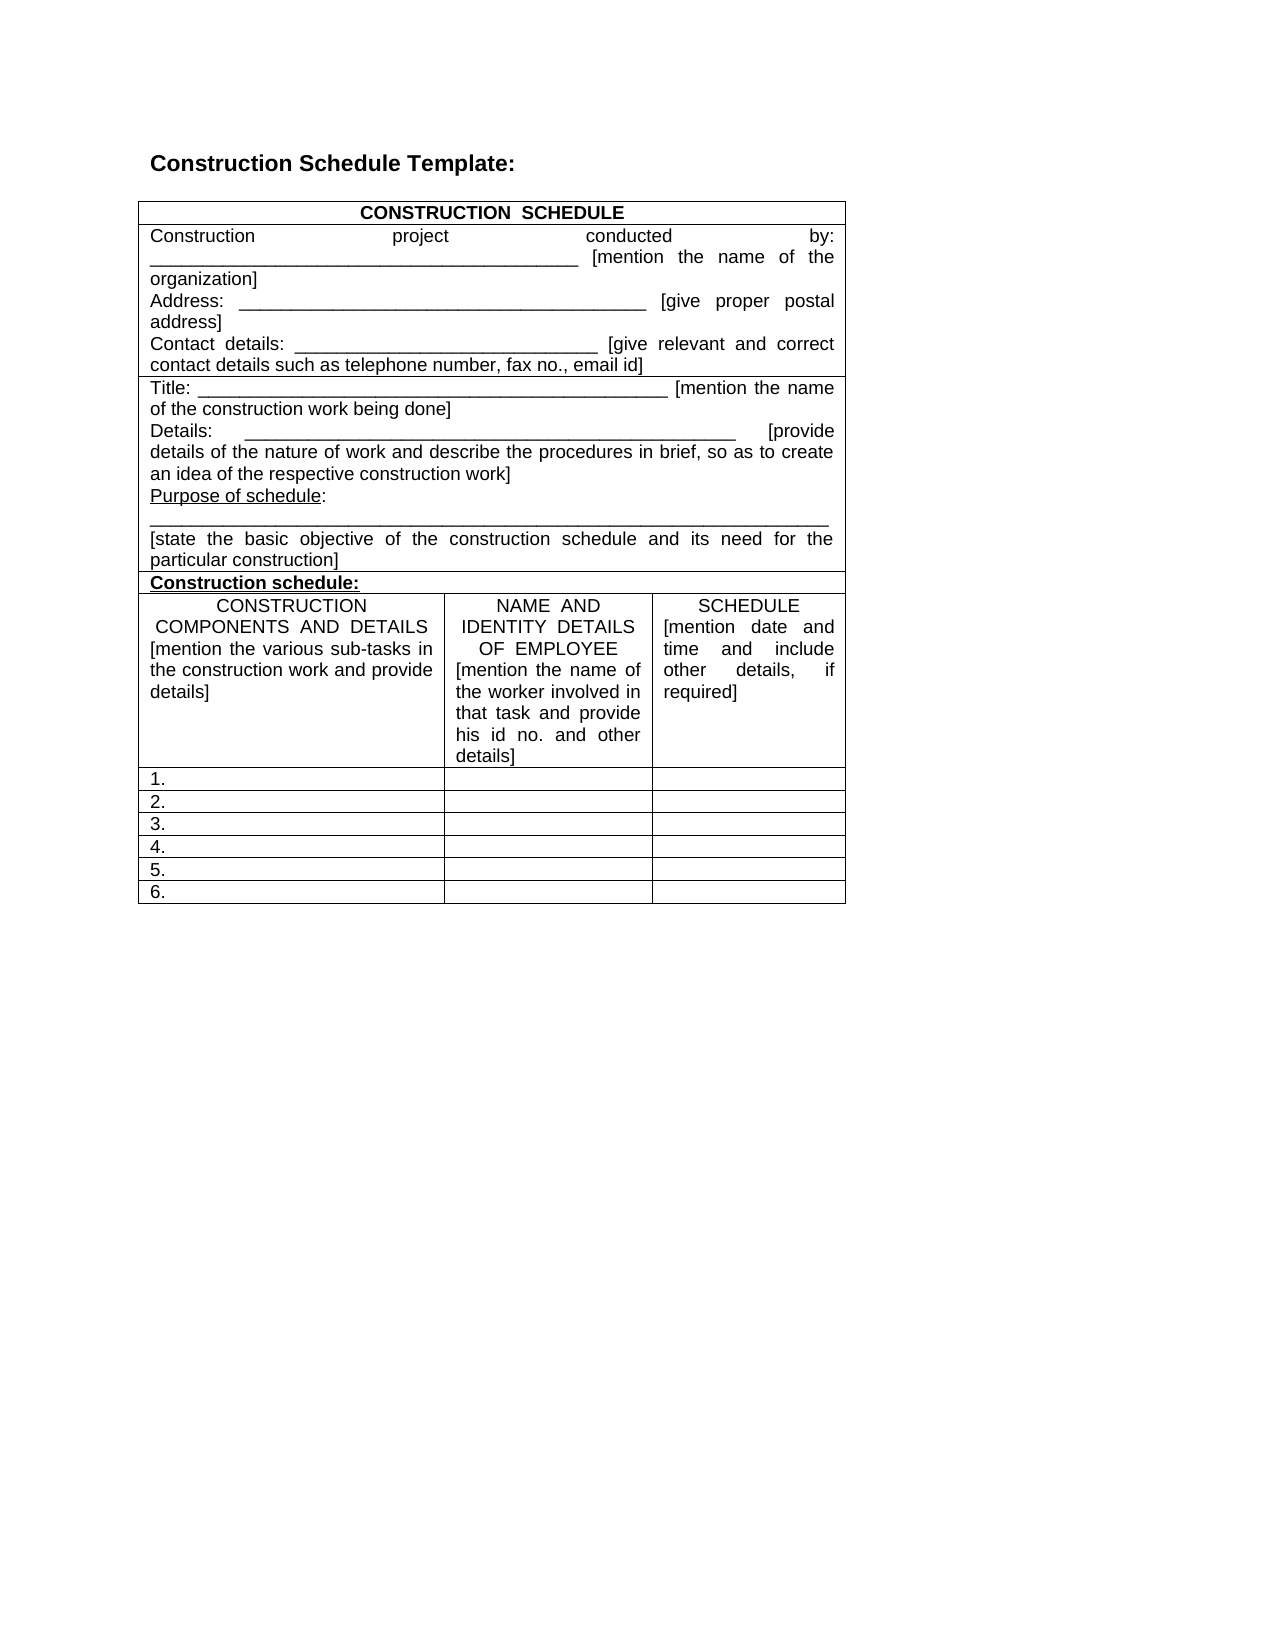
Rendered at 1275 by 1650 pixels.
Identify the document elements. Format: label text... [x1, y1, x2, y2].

table_cell NAME AND IDENTITY DETAILS OF EMPLOYEE [mention the name of the worker involved in that task and provide his id no. and other details] [445, 594, 652, 767]
table_cell Construction schedule: [139, 572, 845, 593]
table_cell [445, 881, 652, 902]
text Construction Schedule Template: [150, 150, 834, 176]
table_cell [653, 858, 845, 880]
table_cell [653, 813, 845, 835]
table_cell Construction project conducted by: _________________________________________ [mention the name of the organization] Address: _______________________________________ [give proper postal address] Contact details: _____________________________ [give relevant and correct contact details such as telephone number, fax no., email id] [139, 225, 845, 376]
table_cell [445, 836, 652, 857]
table_cell [445, 791, 652, 812]
table_cell CONSTRUCTION COMPONENTS AND DETAILS [mention the various sub-tasks in the construction work and provide details] [139, 594, 444, 767]
table_cell [445, 813, 652, 835]
table_cell [653, 791, 845, 812]
table_cell 6. [139, 881, 444, 902]
table_cell [653, 768, 845, 789]
table_cell 5. [139, 858, 444, 880]
table_cell [445, 768, 652, 789]
table_cell [653, 836, 845, 857]
table_cell [653, 881, 845, 902]
table_cell Title: _____________________________________________ [mention the name of the construction work being done] Details: _______________________________________________ [provide details of the nature of work and describe the procedures in brief, so as to create an idea of the respective construction work] Purpose of schedule: _________________________________________________________________ [state the basic objective of the construction schedule and its need for the particular construction] [139, 377, 845, 571]
table_header CONSTRUCTION SCHEDULE [139, 202, 845, 224]
table_cell 3. [139, 813, 444, 835]
table_cell 2. [139, 791, 444, 812]
table_cell 1. [139, 768, 444, 789]
table_cell 4. [139, 836, 444, 857]
table_cell SCHEDULE [mention date and time and include other details, if required] [653, 594, 845, 767]
table_cell [445, 858, 652, 880]
